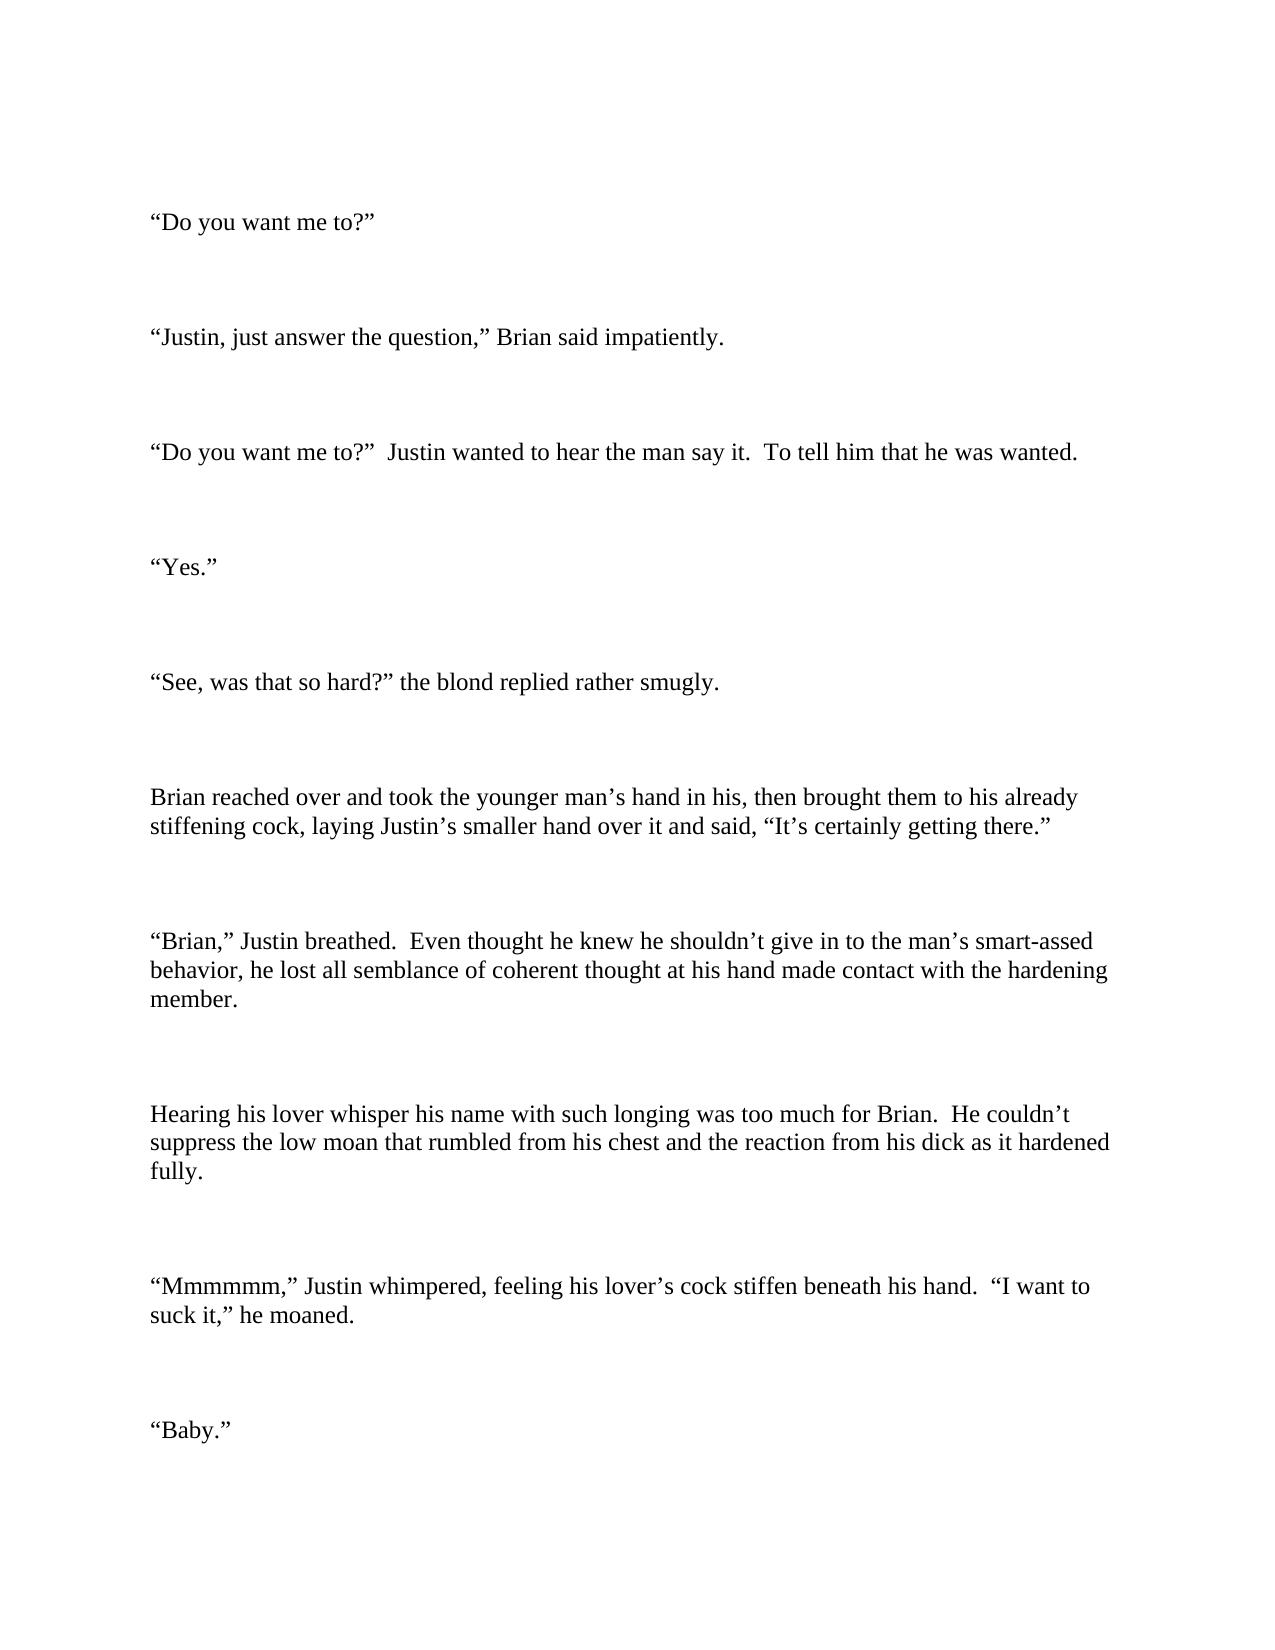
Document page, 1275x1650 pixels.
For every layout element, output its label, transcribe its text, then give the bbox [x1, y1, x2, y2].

text “Do you want me to?” Justin wanted to hear the man say it. To tell him that he was wanted. [150, 437, 1125, 466]
text “Mmmmmm,” Justin whimpered, feeling his lover’s cock stiffen beneath his hand. “I want to suck it,” he moaned. [150, 1271, 1125, 1329]
text “Brian,” Justin breathed. Even thought he knew he shouldn’t give in to the man’s smart-assed behavior, he lost all semblance of coherent thought at his hand made contact with the hardening member. [150, 926, 1125, 1012]
text “Do you want me to?” [150, 207, 1125, 236]
text “Justin, just answer the question,” Brian said impatiently. [150, 322, 1125, 351]
text Brian reached over and took the younger man’s hand in his, then brought them to his already stiffening cock, laying Justin’s smaller hand over it and said, “It’s certainly getting there.” [150, 782, 1125, 840]
text Hearing his lover whisper his name with such longing was too much for Brian. He couldn’t suppress the low moan that rumbled from his chest and the reaction from his dick as it hardened fully. [150, 1099, 1125, 1185]
text “Yes.” [150, 552, 1125, 581]
text “See, was that so hard?” the blond replied rather smugly. [150, 667, 1125, 696]
text “Baby.” [150, 1415, 1125, 1444]
